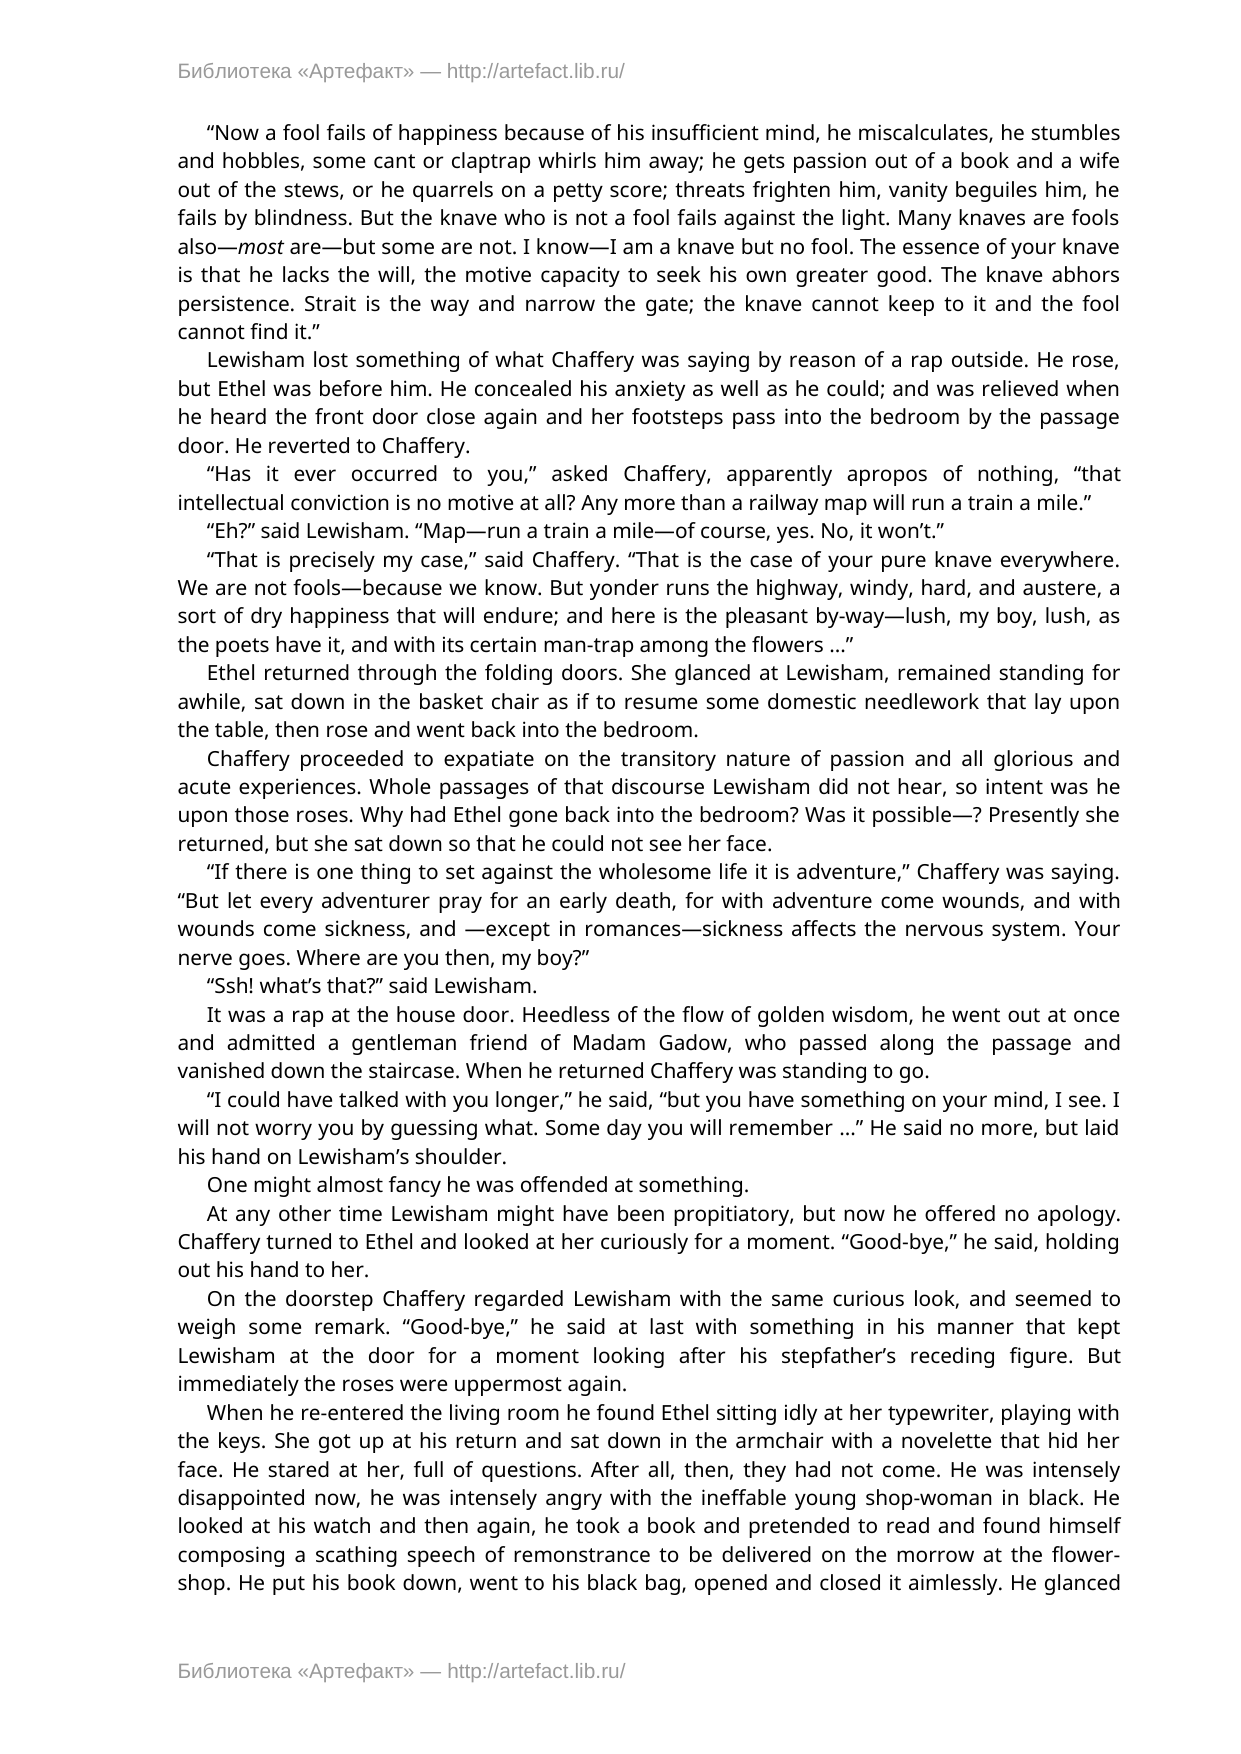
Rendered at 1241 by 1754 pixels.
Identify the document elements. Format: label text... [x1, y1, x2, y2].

text Chaffery proceeded to expatiate on the transitory nature of passion and all glorious and acute experiences. Whole passages of that discourse Lewisham did not hear, so intent was he upon those roses. Why had Ethel gone back into the bedroom? Was it possible—? Presently she returned, but she sat down so that he could not see her face. [177, 744, 1122, 857]
text One might almost fancy he was offended at something. [177, 1170, 1122, 1199]
text “Now a fool fails of happiness because of his insufficient mind, he miscalculates, he stumbles and hobbles, some cant or claptrap whirls him away; he gets passion out of a book and a wife out of the stews, or he quarrels on a petty score; threats frighten him, vanity beguiles him, he fails by blindness. But the knave who is not a fool fails against the light. Many knaves are fools also—most are—but some are not. I know—I am a knave but no fool. The essence of your knave is that he lacks the will, the motive capacity to seek his own greater good. The knave abhors persistence. Strait is the way and narrow the gate; the knave cannot keep to it and the fool cannot find it.” [177, 118, 1122, 346]
text “That is precisely my case,” said Chaffery. “That is the case of your pure knave everywhere. We are not fools—because we know. But yonder runs the highway, windy, hard, and austere, a sort of dry happiness that will endure; and here is the pleasant by-way—lush, my boy, lush, as the poets have it, and with its certain man-trap among the flowers ...” [177, 545, 1122, 658]
text At any other time Lewisham might have been propitiatory, but now he offered no apology. Chaffery turned to Ethel and looked at her curiously for a moment. “Good-bye,” he said, holding out his hand to her. [177, 1199, 1122, 1284]
text “Eh?” said Lewisham. “Map—run a train a mile—of course, yes. No, it won’t.” [177, 516, 1122, 545]
text “Has it ever occurred to you,” asked Chaffery, apparently apropos of nothing, “that intellectual conviction is no motive at all? Any more than a railway map will run a train a mile.” [177, 459, 1122, 516]
text Ethel returned through the folding doors. She glanced at Lewisham, remained standing for awhile, sat down in the basket chair as if to resume some domestic needlework that lay upon the table, then rose and went back into the bedroom. [177, 658, 1122, 744]
text On the doorstep Chaffery regarded Lewisham with the same curious look, and seemed to weigh some remark. “Good-bye,” he said at last with something in his manner that kept Lewisham at the door for a moment looking after his stepfather’s receding figure. But immediately the roses were uppermost again. [177, 1284, 1122, 1398]
text “I could have talked with you longer,” he said, “but you have something on your mind, I see. I will not worry you by guessing what. Some day you will remember ...” He said no more, but laid his hand on Lewisham’s shoulder. [177, 1085, 1122, 1170]
text “Ssh! what’s that?” said Lewisham. [177, 971, 1122, 1000]
text “If there is one thing to set against the wholesome life it is adventure,” Chaffery was saying. “But let every adventurer pray for an early death, for with adventure come wounds, and with wounds come sickness, and —except in romances—sickness affects the nervous system. Your nerve goes. Where are you then, my boy?” [177, 857, 1122, 971]
text Lewisham lost something of what Chaffery was saying by reason of a rap outside. He rose, but Ethel was before him. He concealed his anxiety as well as he could; and was relieved when he heard the front door close again and her footsteps pass into the bedroom by the passage door. He reverted to Chaffery. [177, 346, 1122, 459]
text It was a rap at the house door. Heedless of the flow of golden wisdom, he went out at once and admitted a gentleman friend of Madam Gadow, who passed along the passage and vanished down the staircase. When he returned Chaffery was standing to go. [177, 1000, 1122, 1085]
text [177, 1398, 1122, 1597]
